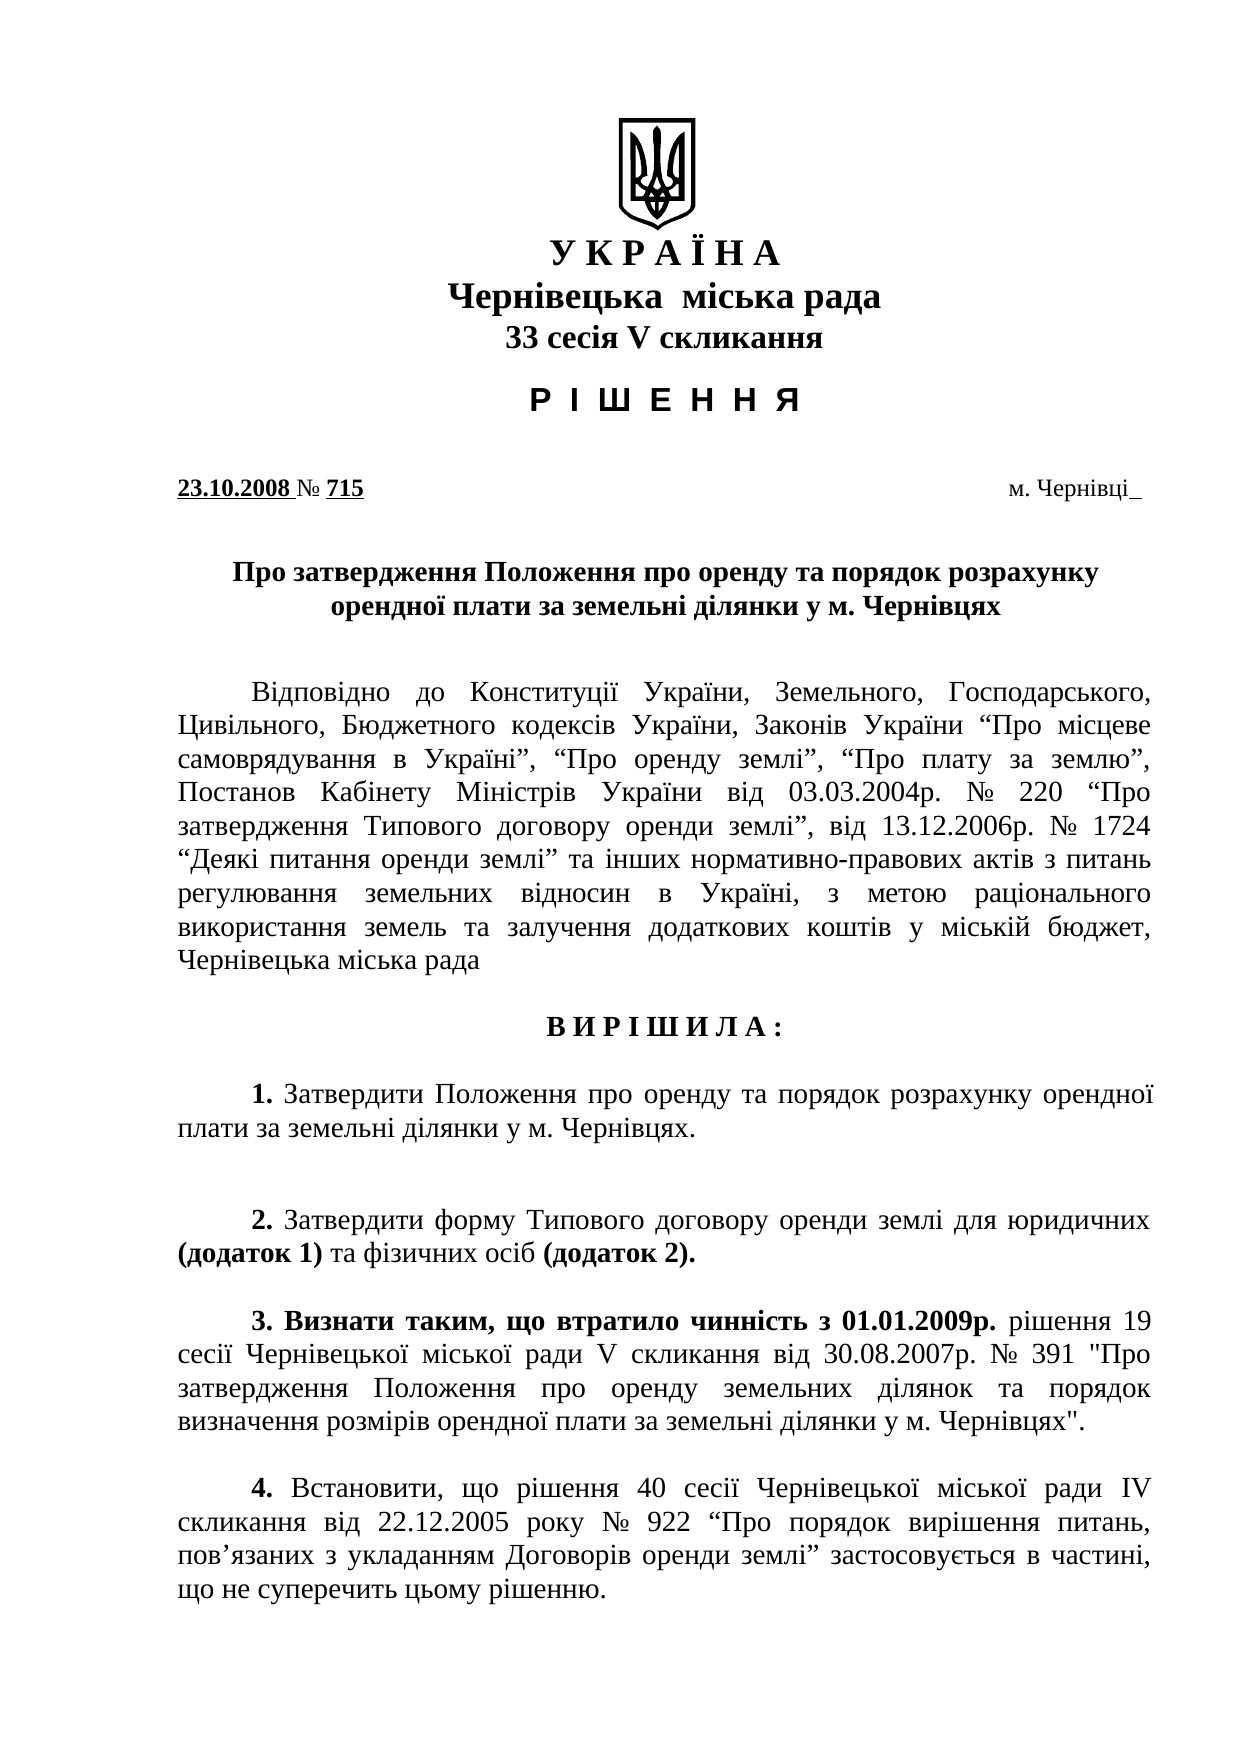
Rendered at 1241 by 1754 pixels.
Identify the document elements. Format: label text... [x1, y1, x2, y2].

subtitle Р І Ш Е Н Н Я [177, 380, 1152, 419]
text 33 сесія V скликання [177, 317, 1152, 355]
text 2. Затвердити форму Типового договору оренди землі для юридичних (додаток 1) та фізичних осіб (додаток 2). [177, 1202, 1152, 1269]
text У К Р А Ї Н А [177, 231, 1152, 274]
text 23.10.2008 № 715 м. Чернівці [177, 473, 1154, 502]
text 3. Визнати таким, що втратило чинність з 01.01.2009р. рішення 19 сесії Чернівецької міської ради V скликання від 30.08.2007р. № 391 "Про затвердження Положення про оренду земельних ділянок та порядок визначення розмірів орендної плати за земельні ділянки у м. Чернівцях". [177, 1303, 1152, 1437]
text В И Р І Ш И Л А : [177, 1009, 1152, 1043]
text 1. Затвердити Положення про оренду та порядок розрахунку орендної плати за земельні ділянки у м. Чернівцях. [177, 1076, 1154, 1143]
text Про затвердження Положення про оренду та порядок розрахунку орендної плати за земельні ділянки у м. Чернівцях [177, 554, 1154, 622]
text Відповідно до Конституції України, Земельного, Господарського, Цивільного, Бюджетного кодексів України, Законів України “Про місцеве самоврядування в Україні”, “Про оренду землі”, “Про плату за землю”, Постанов Кабінету Міністрів України від 03.03.2004р. № 220 “Про затвердження Типового договору оренди землі”, від 13.12.2006р. № 1724 “Деякі питання оренди землі” та інших нормативно-правових актів з питань регулювання земельних відносин в Україні, з метою раціонального використання земель та залучення додаткових коштів у міській бюджет, Чернівецька міська рада [177, 674, 1152, 976]
text Чернівецька міська рада [177, 274, 1152, 317]
text 4. Встановити, що рішення 40 сесії Чернівецької міської ради IV скликання від 22.12.2005 року № 922 “Про порядок вирішення питань, пов’язаних з укладанням Договорів оренди землі” застосовується в частині, що не суперечить цьому рішенню. [177, 1470, 1152, 1604]
